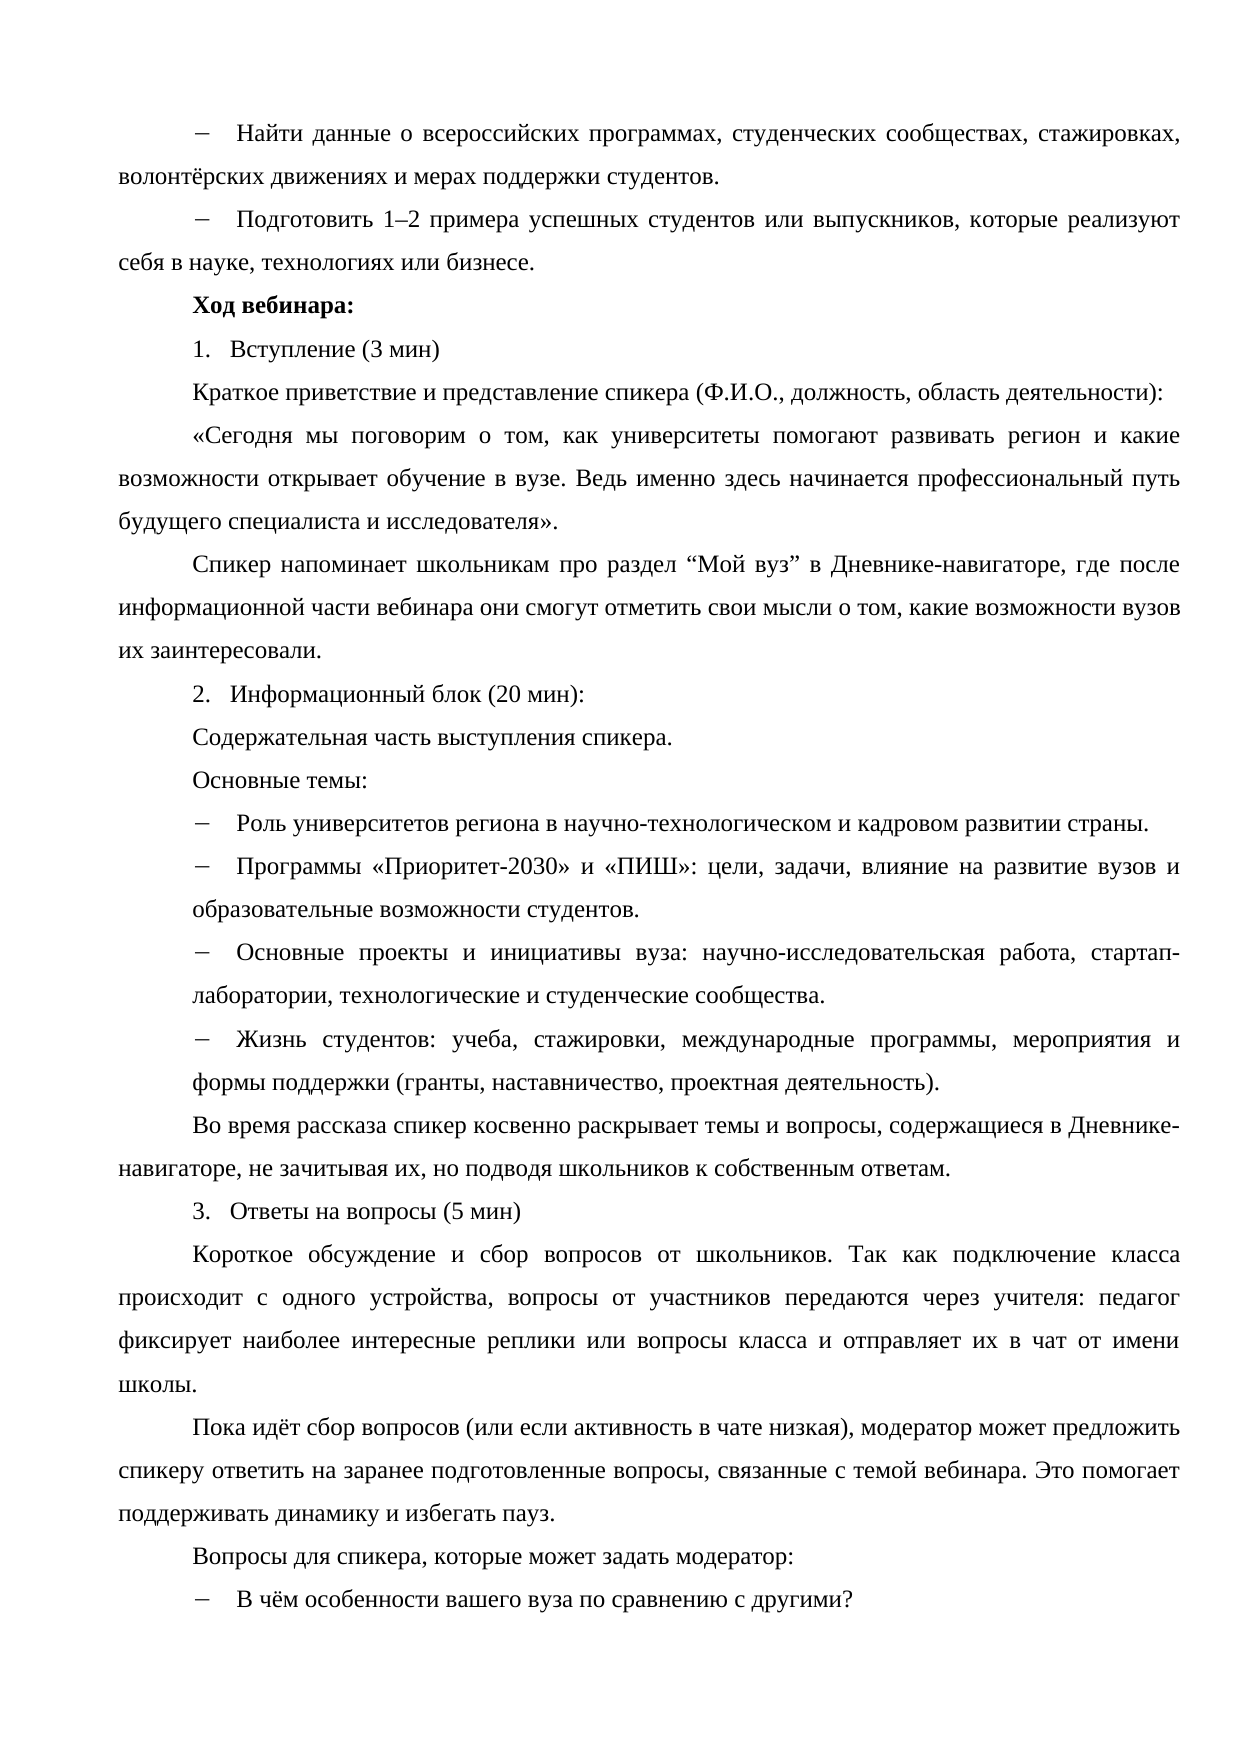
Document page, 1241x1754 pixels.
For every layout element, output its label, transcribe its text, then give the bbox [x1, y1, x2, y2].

list Основные темы: [192, 765, 1181, 794]
list Ответы на вопросы (5 мин) [192, 1196, 1181, 1225]
list Информационный блок (20 мин): [192, 679, 1181, 707]
list Пока идёт сбор вопросов (или если активность в чате низкая), модератор может предложить спикеру ответить на заранее подготовленные вопросы, связанные с темой вебинара. Это помогает поддерживать динамику и избегать пауз. [118, 1412, 1181, 1527]
list Найти данные о всероссийских программах, студенческих сообществах, стажировках, волонтёрских движениях и мерах поддержки студентов. [118, 118, 1181, 190]
list Во время рассказа спикер косвенно раскрывает темы и вопросы, содержащиеся в Дневнике-навигаторе, не зачитывая их, но подводя школьников к собственным ответам. [118, 1110, 1181, 1182]
text Спикер напоминает школьникам про раздел “Мой вуз” в Дневнике-навигаторе, где после информационной части вебинара они смогут отметить свои мысли о том, какие возможности вузов их заинтересовали. [118, 549, 1181, 664]
list Короткое обсуждение и сбор вопросов от школьников. Так как подключение класса происходит с одного устройства, вопросы от участников передаются через учителя: педагог фиксирует наиболее интересные реплики или вопросы класса и отправляет их в чат от имени школы. [118, 1239, 1181, 1397]
list Подготовить 1–2 примера успешных студентов или выпускников, которые реализуют себя в науке, технологиях или бизнесе. [118, 204, 1181, 276]
list Роль университетов региона в научно-технологическом и кадровом развитии страны. [192, 808, 1181, 837]
list Программы «Приоритет-2030» и «ПИШ»: цели, задачи, влияние на развитие вузов и образовательные возможности студентов. [192, 851, 1181, 923]
list Жизнь студентов: учеба, стажировки, международные программы, мероприятия и формы поддержки (гранты, наставничество, проектная деятельность). [192, 1024, 1181, 1096]
text Краткое приветствие и представление спикера (Ф.И.О., должность, область деятельности): [118, 377, 1181, 406]
text «Сегодня мы поговорим о том, как университеты помогают развивать регион и какие возможности открывает обучение в вузе. Ведь именно здесь начинается профессиональный путь будущего специалиста и исследователя». [118, 420, 1181, 535]
list Основные проекты и инициативы вуза: научно-исследовательская работа, стартап-лаборатории, технологические и студенческие сообщества. [192, 937, 1181, 1009]
list Вступление (3 мин) [192, 334, 1181, 362]
text Ход вебинара: [118, 291, 1181, 319]
list В чём особенности вашего вуза по сравнению с другими? [118, 1584, 1181, 1613]
text Вопросы для спикера, которые может задать модератор: [118, 1541, 1181, 1570]
list Содержательная часть выступления спикера. [192, 722, 1181, 751]
